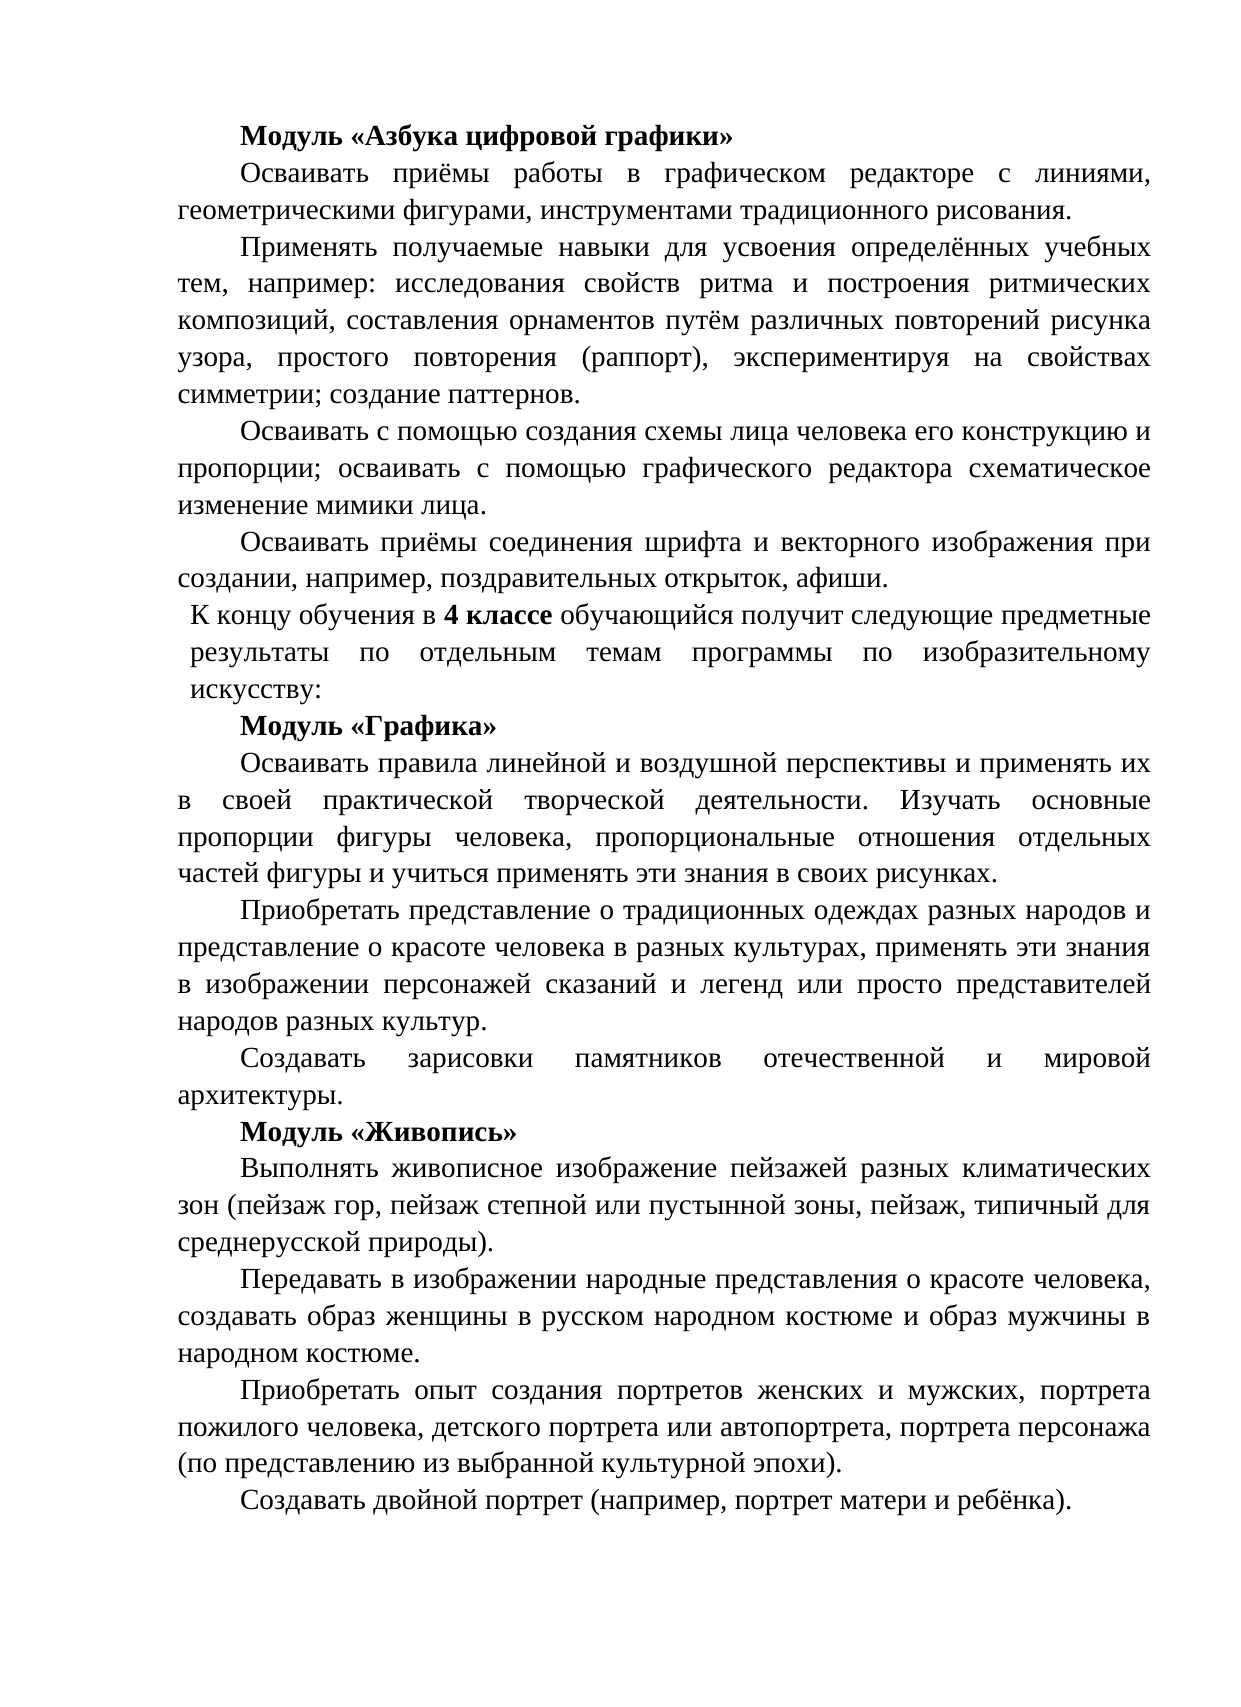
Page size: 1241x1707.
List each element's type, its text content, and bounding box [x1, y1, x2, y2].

text Осваивать правила линейной и воздушной перспективы и применять их в своей практической творческой деятельности. Изучать основные пропорции фигуры человека, пропорциональные отношения отдельных частей фигуры и учиться применять эти знания в своих рисунках. [177, 745, 1152, 889]
text Создавать зарисовки памятников отечественной и мировой архитектуры. [177, 1040, 1152, 1110]
text Приобретать представление о традиционных одеждах разных народов и представление о красоте человека в разных культурах, применять эти знания в изображении персонажей сказаний и легенд или просто представителей народов разных культур. [177, 892, 1152, 1037]
text Выполнять живописное изображение пейзажей разных климатических зон (пейзаж гор, пейзаж степной или пустынной зоны, пейзаж, типичный для среднерусской природы). [177, 1151, 1152, 1258]
text Применять получаемые навыки для усвоения определённых учебных тем, например: исследования свойств ритма и построения ритмических композиций, составления орнаментов путём различных повторений рисунка узора, простого повторения (раппорт), экспериментируя на свойствах симметрии; создание паттернов. [177, 229, 1152, 410]
text Модуль «Графика» [177, 708, 1152, 742]
text Осваивать приёмы работы в графическом редакторе с линиями, геометрическими фигурами, инструментами традиционного рисования. [177, 155, 1152, 225]
text Модуль «Азбука цифровой графики» [177, 118, 1152, 152]
text Модуль «Живопись» [177, 1114, 1152, 1147]
text Осваивать приёмы соединения шрифта и векторного изображения при создании, например, поздравительных открыток, афиши. [177, 524, 1152, 594]
text Создавать двойной портрет (например, портрет матери и ребёнка). [177, 1482, 1152, 1516]
text Осваивать с помощью создания схемы лица человека его конструкцию и пропорции; осваивать с помощью графического редактора схематическое изменение мимики лица. [177, 413, 1152, 520]
text Передавать в изображении народные представления о красоте человека, создавать образ женщины в русском народном костюме и образ мужчины в народном костюме. [177, 1261, 1152, 1368]
text К концу обучения в 4 классе обучающийся получит следующие предметные результаты по отдельным темам программы по изобразительному искусству: [190, 597, 1152, 705]
text Приобретать опыт создания портретов женских и мужских, портрета пожилого человека, детского портрета или автопортрета, портрета персонажа (по представлению из выбранной культурной эпохи). [177, 1372, 1152, 1479]
